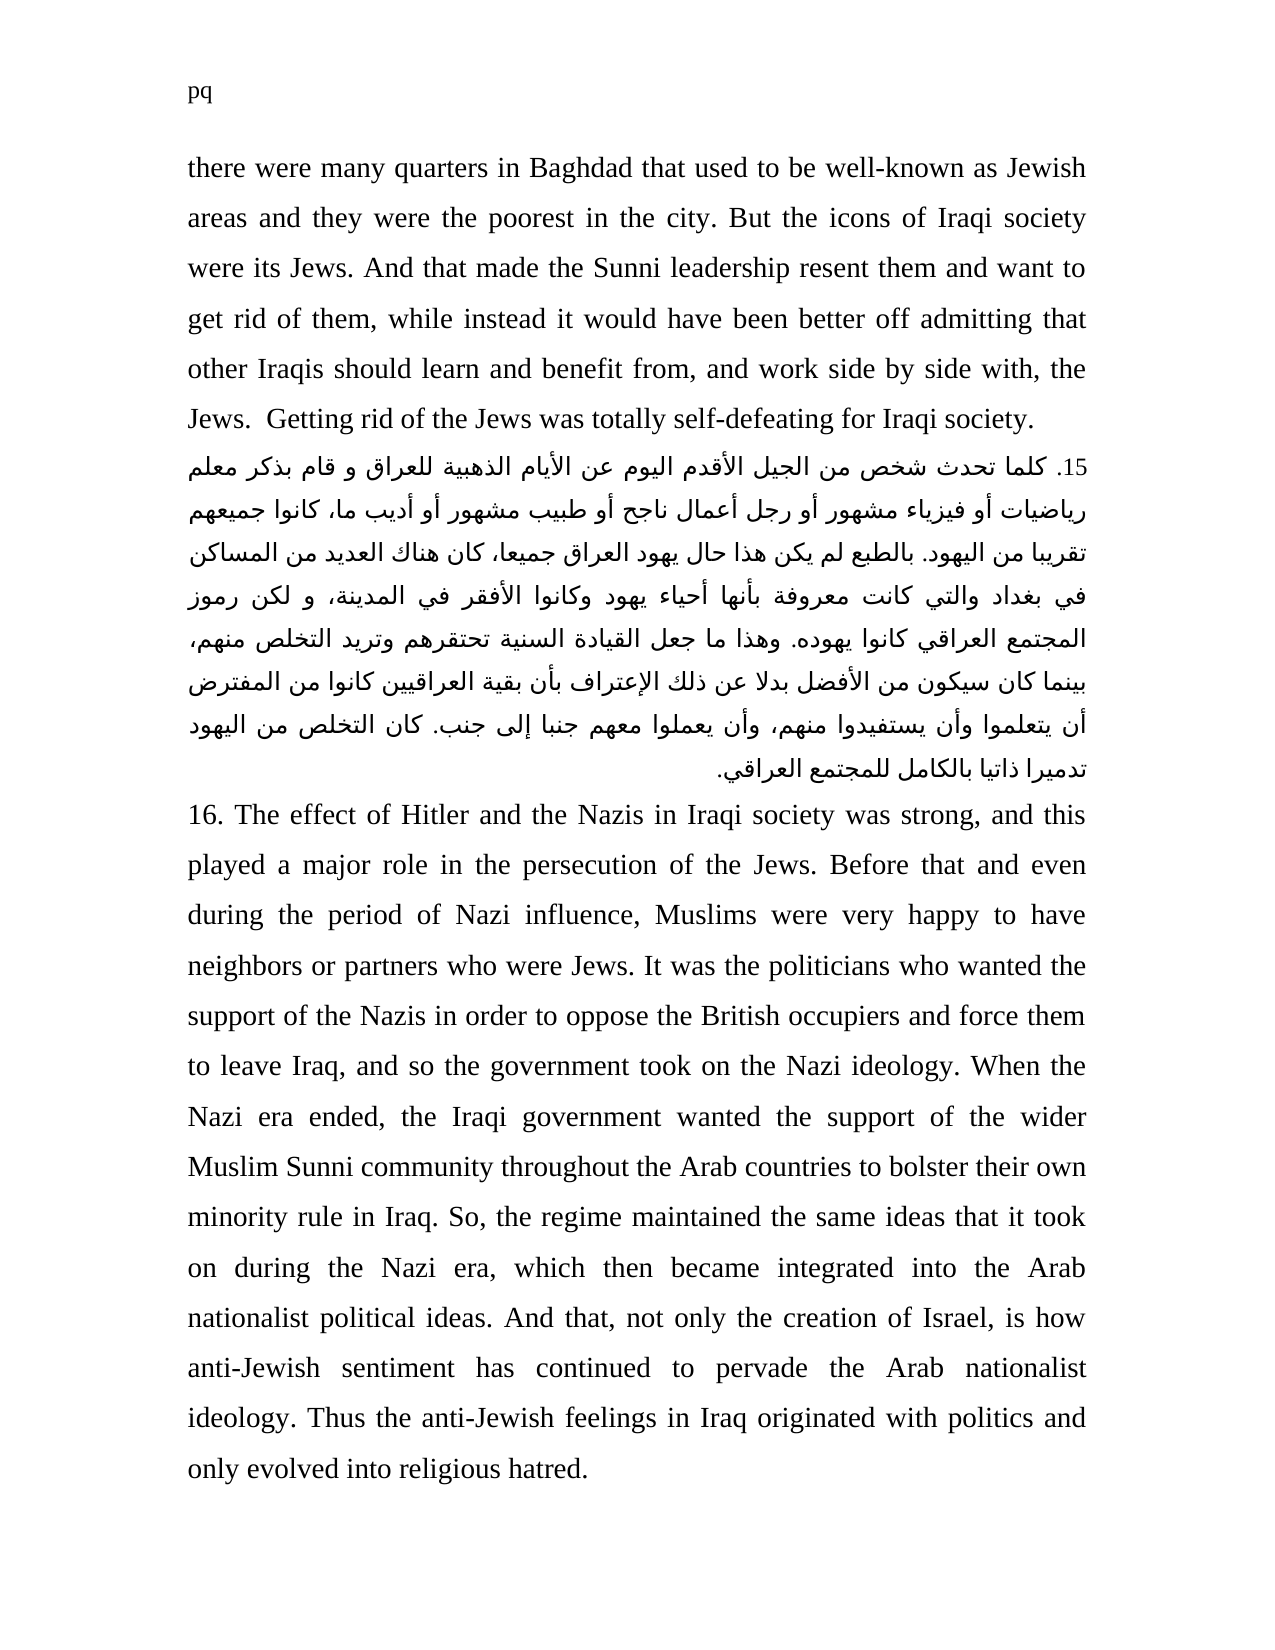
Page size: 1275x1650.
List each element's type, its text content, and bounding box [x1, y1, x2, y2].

text 16. The effect of Hitler and the Nazis in Iraqi society was strong, and this played a major role in the persecution of the Jews. Before that and even during the period of Nazi influence, Muslims were very happy to have neighbors or partners who were Jews. It was the politicians who wanted the support of the Nazis in order to oppose the British occupiers and force them to leave Iraq, and so the government took on the Nazi ideology. When the Nazi era ended, the Iraqi government wanted the support of the wider Muslim Sunni community throughout the Arab countries to bolster their own minority rule in Iraq. So, the regime maintained the same ideas that it took on during the Nazi era, which then became integrated into the Arab nationalist political ideas. And that, not only the creation of Israel, is how anti-Jewish sentiment has continued to pervade the Arab nationalist ideology. Thus the anti-Jewish feelings in Iraq originated with politics and only evolved into religious hatred. [187, 797, 1087, 1484]
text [187, 150, 1087, 435]
text 15. كلما تحدث شخص من الجيل الأقدم اليوم عن الأيام الذهبية للعراق و قام بذكر معلم رياضيات أو فيزياء مشهور أو رجل أعمال ناجح أو طبيب مشهور أو أديب ما، كانوا جميعهم تقريبا من اليهود. بالطبع لم يكن هذا حال يهود العراق جميعا، كان هناك العديد من المساكن في بغداد والتي كانت معروفة بأنها أحياء يهود وكانوا الأفقر في المدينة، و لكن رموز المجتمع العراقي كانوا يهوده. وهذا ما جعل القيادة السنية تحتقرهم وتريد التخلص منهم، بينما كان سيكون من الأفضل بدلا عن ذلك الإعتراف بأن بقية العراقيين كانوا من المفترض أن يتعلموا وأن يستفيدوا منهم، وأن يعملوا معهم جنبا إلى جنب. كان التخلص من اليهود تدميرا ذاتيا بالكامل للمجتمع العراقي. [187, 452, 1087, 782]
